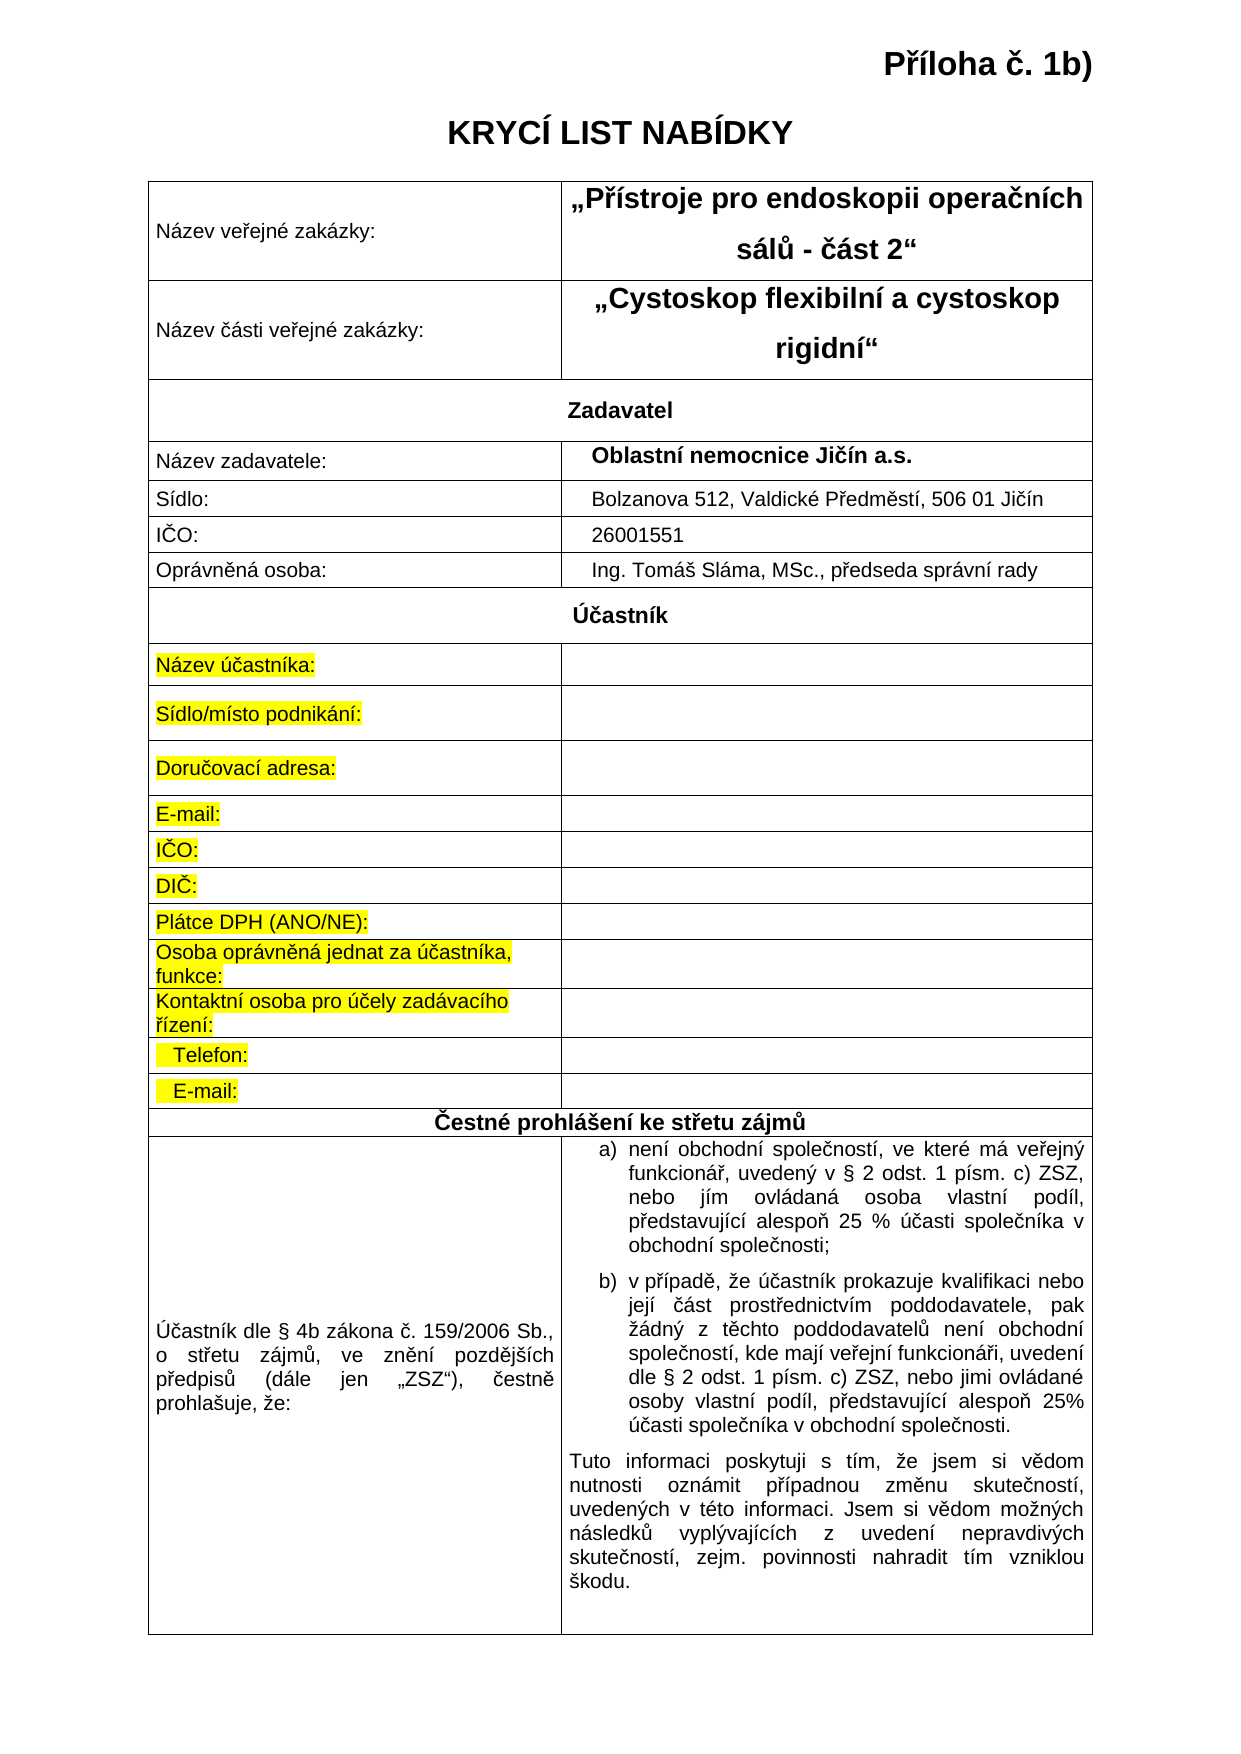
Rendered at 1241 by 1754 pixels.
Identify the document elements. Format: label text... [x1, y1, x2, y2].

table_cell Účastník dle § 4b zákona č. 159/2006 Sb., o střetu zájmů, ve znění pozdějších předpisů (dále jen „ZSZ“), čestně prohlašuje, že: [149, 1137, 561, 1634]
table_cell E-mail: [149, 796, 561, 831]
table_cell Účastník [149, 588, 1092, 643]
table_cell Plátce DPH (ANO/NE): [149, 904, 561, 939]
table_cell není obchodní společností, ve které má veřejný funkcionář, uvedený v § 2 odst. 1 písm. c) ZSZ, nebo jím ovládaná osoba vlastní podíl, představující alespoň 25 % účasti společníka v obchodní společnosti; v případě, že účastník prokazuje kvalifikaci nebo její část prostřednictvím poddodavatele, pak žádný z těchto poddodavatelů není obchodní společností, kde mají veřejní funkcionáři, uvedení dle § 2 odst. 1 písm. c) ZSZ, nebo jimi ovládané osoby vlastní podíl, představující alespoň 25% účasti společníka v obchodní společnosti. Tuto informaci poskytuji s tím, že jsem si vědom nutnosti oznámit případnou změnu skutečností, uvedených v této informaci. Jsem si vědom možných následků vyplývajících z uvedení nepravdivých skutečností, zejm. povinnosti nahradit tím vzniklou škodu. [562, 1137, 1092, 1634]
table_cell Bolzanova 512, Valdické Předměstí, 506 01 Jičín [562, 481, 1092, 516]
table_cell 26001551 [562, 517, 1092, 552]
table_cell Sídlo: [149, 481, 561, 516]
table_cell Název zadavatele: [149, 442, 561, 480]
table_cell [562, 989, 1092, 1037]
table_cell Oprávněná osoba: [149, 553, 561, 587]
table_cell [562, 686, 1092, 740]
text Příloha č. 1b) [148, 44, 1092, 83]
table_cell E-mail: [149, 1074, 561, 1108]
table_cell Zadavatel [149, 380, 1092, 441]
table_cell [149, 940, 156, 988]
table_cell Osoba oprávněná jednat za účastníka, funkce: [223, 940, 561, 988]
table_cell „Cystoskop flexibilní a cystoskop rigidní“ [562, 281, 1092, 379]
table_cell Název účastníka: [149, 644, 561, 685]
table_cell Sídlo/místo podnikání: [149, 686, 561, 740]
table_cell [562, 741, 1092, 795]
table_cell IČO: [149, 832, 561, 867]
table_cell [562, 940, 1092, 988]
text KRYCÍ LIST NABÍDKY [148, 113, 1092, 152]
table_cell IČO: [149, 517, 561, 552]
table_cell Telefon: [149, 1038, 561, 1073]
table_cell [562, 1038, 1092, 1073]
table_header Název veřejné zakázky: [149, 182, 561, 280]
table_cell Kontaktní osoba pro účely zadávacího řízení: [213, 989, 561, 1037]
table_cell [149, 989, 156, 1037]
table_cell Doručovací adresa: [149, 741, 561, 795]
table_cell Ing. Tomáš Sláma, MSc., předseda správní rady [562, 553, 1092, 587]
table_cell DIČ: [149, 868, 561, 903]
table_cell [562, 644, 1092, 685]
table_cell Oblastní nemocnice Jičín a.s. [562, 442, 1092, 480]
table_cell [562, 796, 1092, 831]
table_cell Čestné prohlášení ke střetu zájmů [149, 1109, 1092, 1136]
table_header „Přístroje pro endoskopii operačních sálů - část 2“ [562, 182, 1092, 280]
table_cell [562, 904, 1092, 939]
table_cell [562, 868, 1092, 903]
table_cell Název části veřejné zakázky: [149, 281, 561, 379]
table_cell [562, 832, 1092, 867]
table_cell [562, 1074, 1092, 1108]
